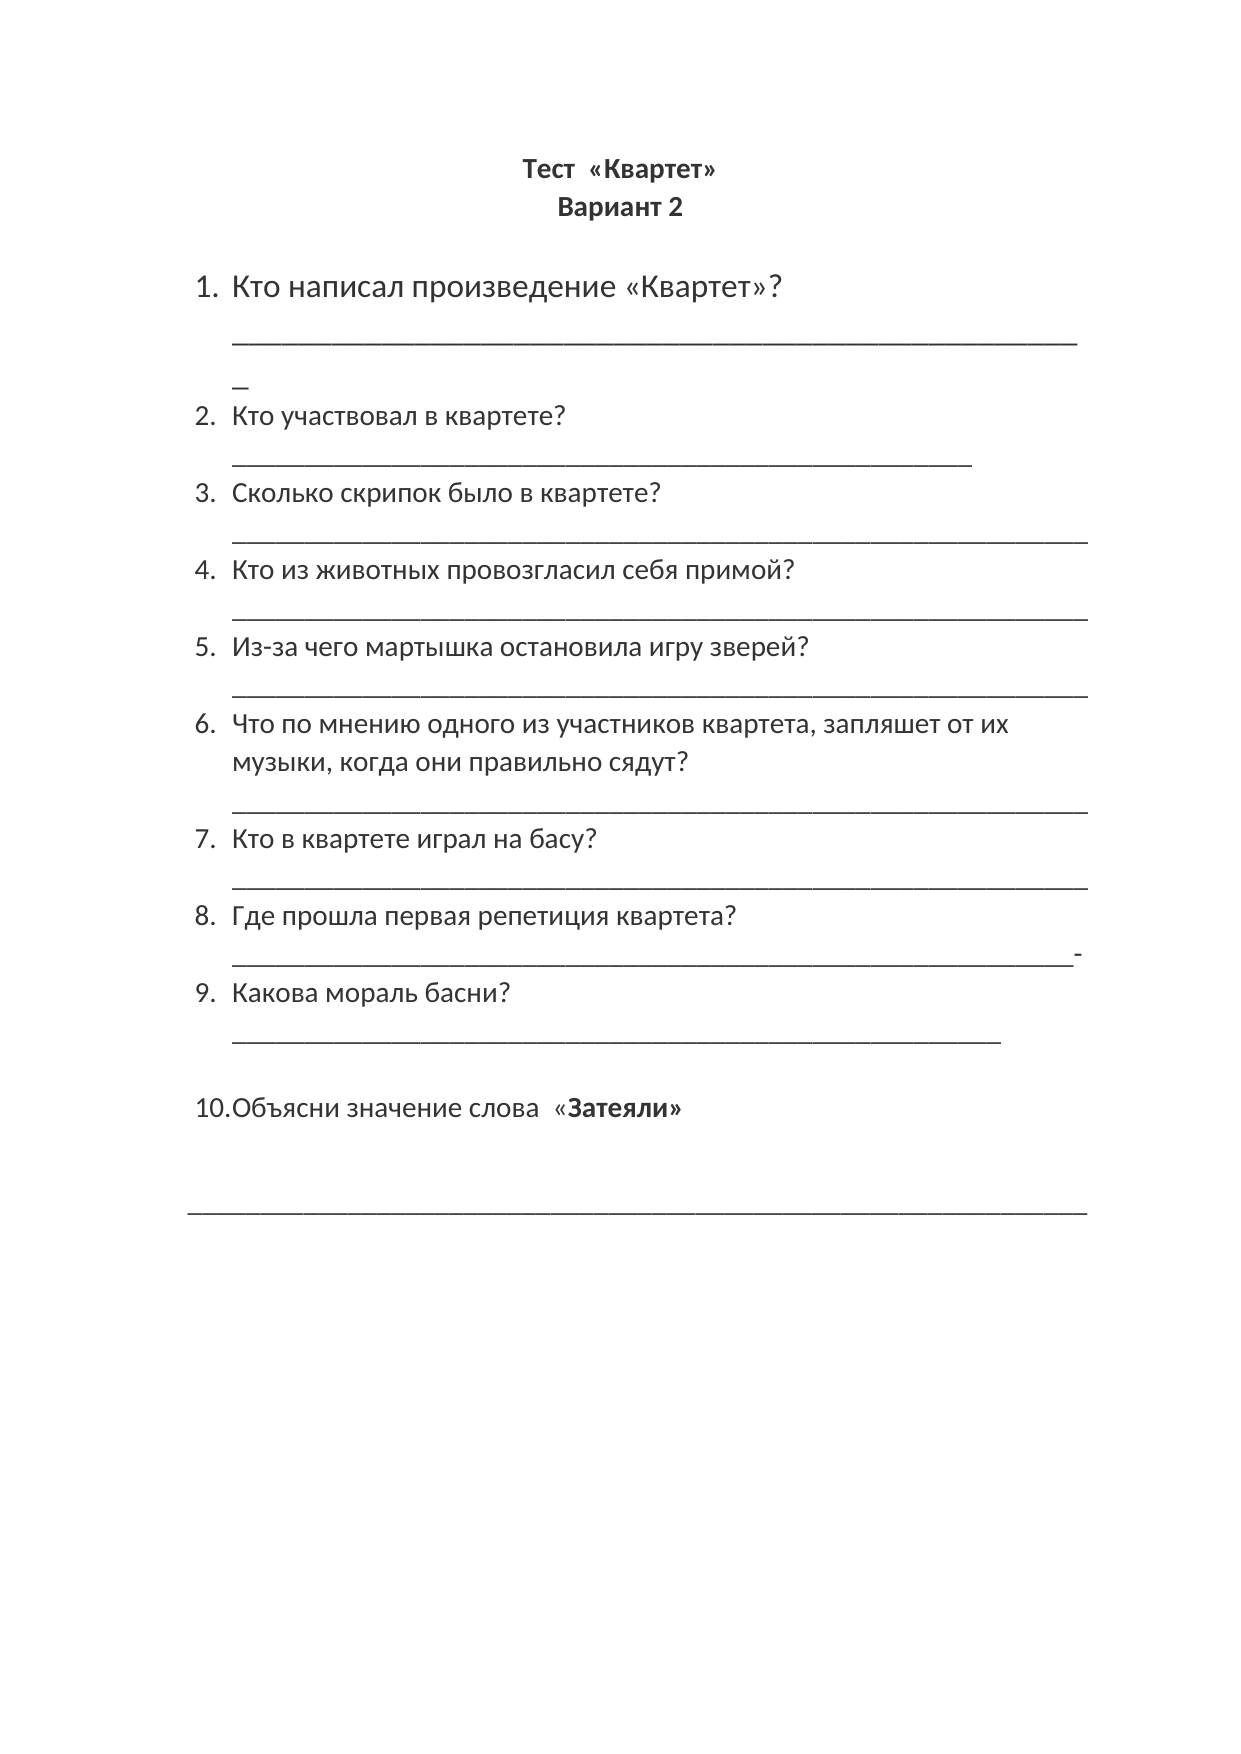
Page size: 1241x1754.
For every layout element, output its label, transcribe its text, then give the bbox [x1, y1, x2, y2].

list Кто участвовал в квартете?___________________________________________________ [194, 397, 1090, 471]
text Тест «Квартет» [150, 150, 1090, 186]
list Объясни значение слова «Затеяли» [194, 1089, 1090, 1125]
text ______________________________________________________________ [187, 1183, 1090, 1218]
list Какова мораль басни?_____________________________________________________ [194, 974, 1090, 1048]
list Где прошла первая репетиция квартета? __________________________________________________________- [194, 897, 1090, 971]
list Кто в квартете играл на басу? ___________________________________________________________ [194, 820, 1090, 894]
list Из-за чего мартышка остановила игру зверей? ___________________________________________________________ [194, 628, 1090, 702]
list Сколько скрипок было в квартете? ___________________________________________________________ [194, 474, 1090, 548]
text Вариант 2 [150, 188, 1090, 224]
list Кто написал произведение «Квартет»? ____________________________________________________ [194, 265, 1090, 394]
list Что по мнению одного из участников квартета, запляшет от их музыки, когда они правильно сядут? ___________________________________________________________ [194, 705, 1090, 817]
list Кто из животных провозгласил себя примой? ___________________________________________________________ [194, 551, 1090, 625]
